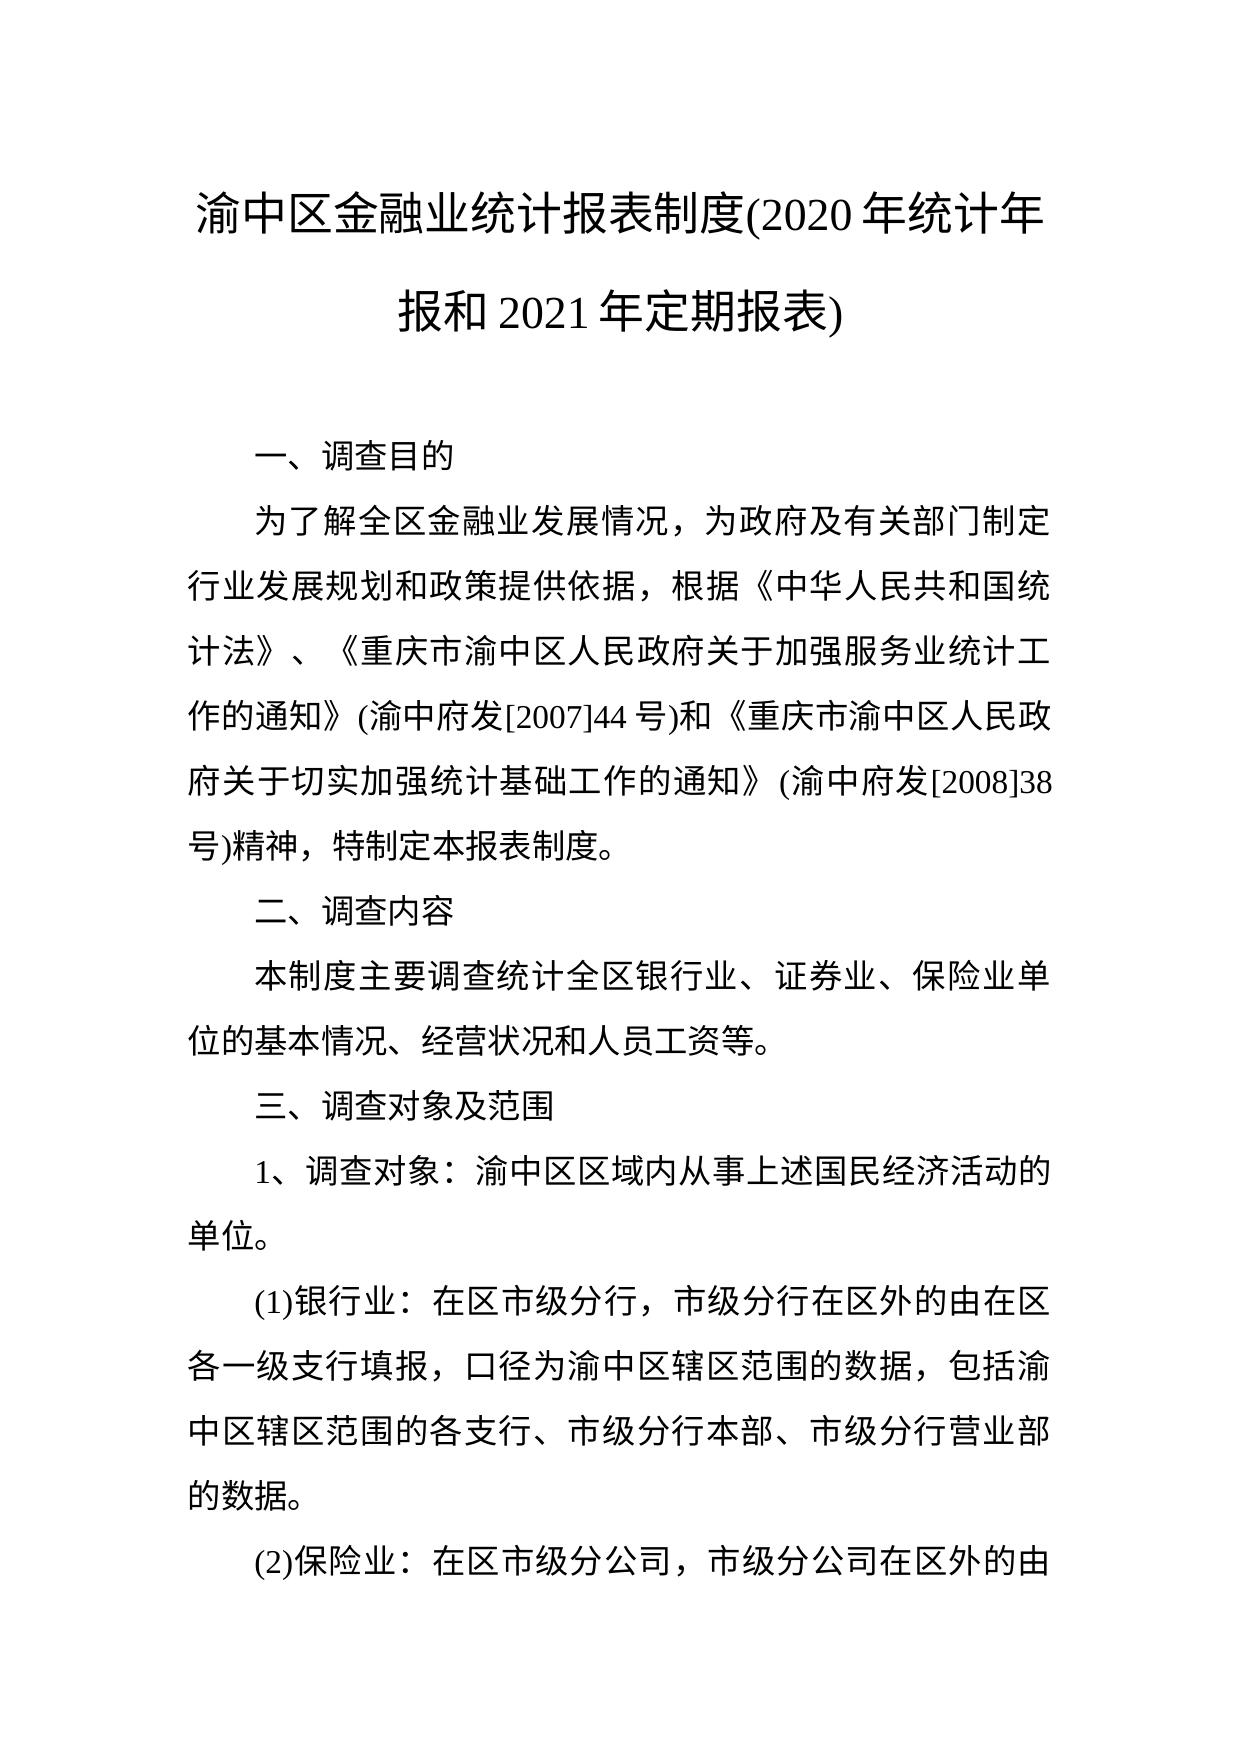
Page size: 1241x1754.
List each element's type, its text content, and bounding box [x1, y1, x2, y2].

text 本制度主要调查统计全区银行业、证券业、保险业单位的基本情况、经营状况和人员工资等。 [187, 942, 1053, 1072]
text 1、调查对象：渝中区区域内从事上述国民经济活动的单位。 [187, 1137, 1053, 1267]
text 三、调查对象及范围 [187, 1072, 1053, 1137]
text (1)银行业：在区市级分行，市级分行在区外的由在区各一级支行填报，口径为渝中区辖区范围的数据，包括渝中区辖区范围的各支行、市级分行本部、市级分行营业部的数据。 [187, 1267, 1053, 1527]
text 二、调查内容 [187, 877, 1053, 942]
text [187, 1527, 1053, 1592]
list 调查目的 [187, 422, 1053, 487]
text 为了解全区金融业发展情况，为政府及有关部门制定行业发展规划和政策提供依据，根据《中华人民共和国统计法》、《重庆市渝中区人民政府关于加强服务业统计工作的通知》(渝中府发[2007]44号)和《重庆市渝中区人民政府关于切实加强统计基础工作的通知》(渝中府发[2008]38号)精神，特制定本报表制度。 [187, 487, 1053, 877]
text 渝中区金融业统计报表制度(2020年统计年报和2021年定期报表) [187, 162, 1053, 357]
